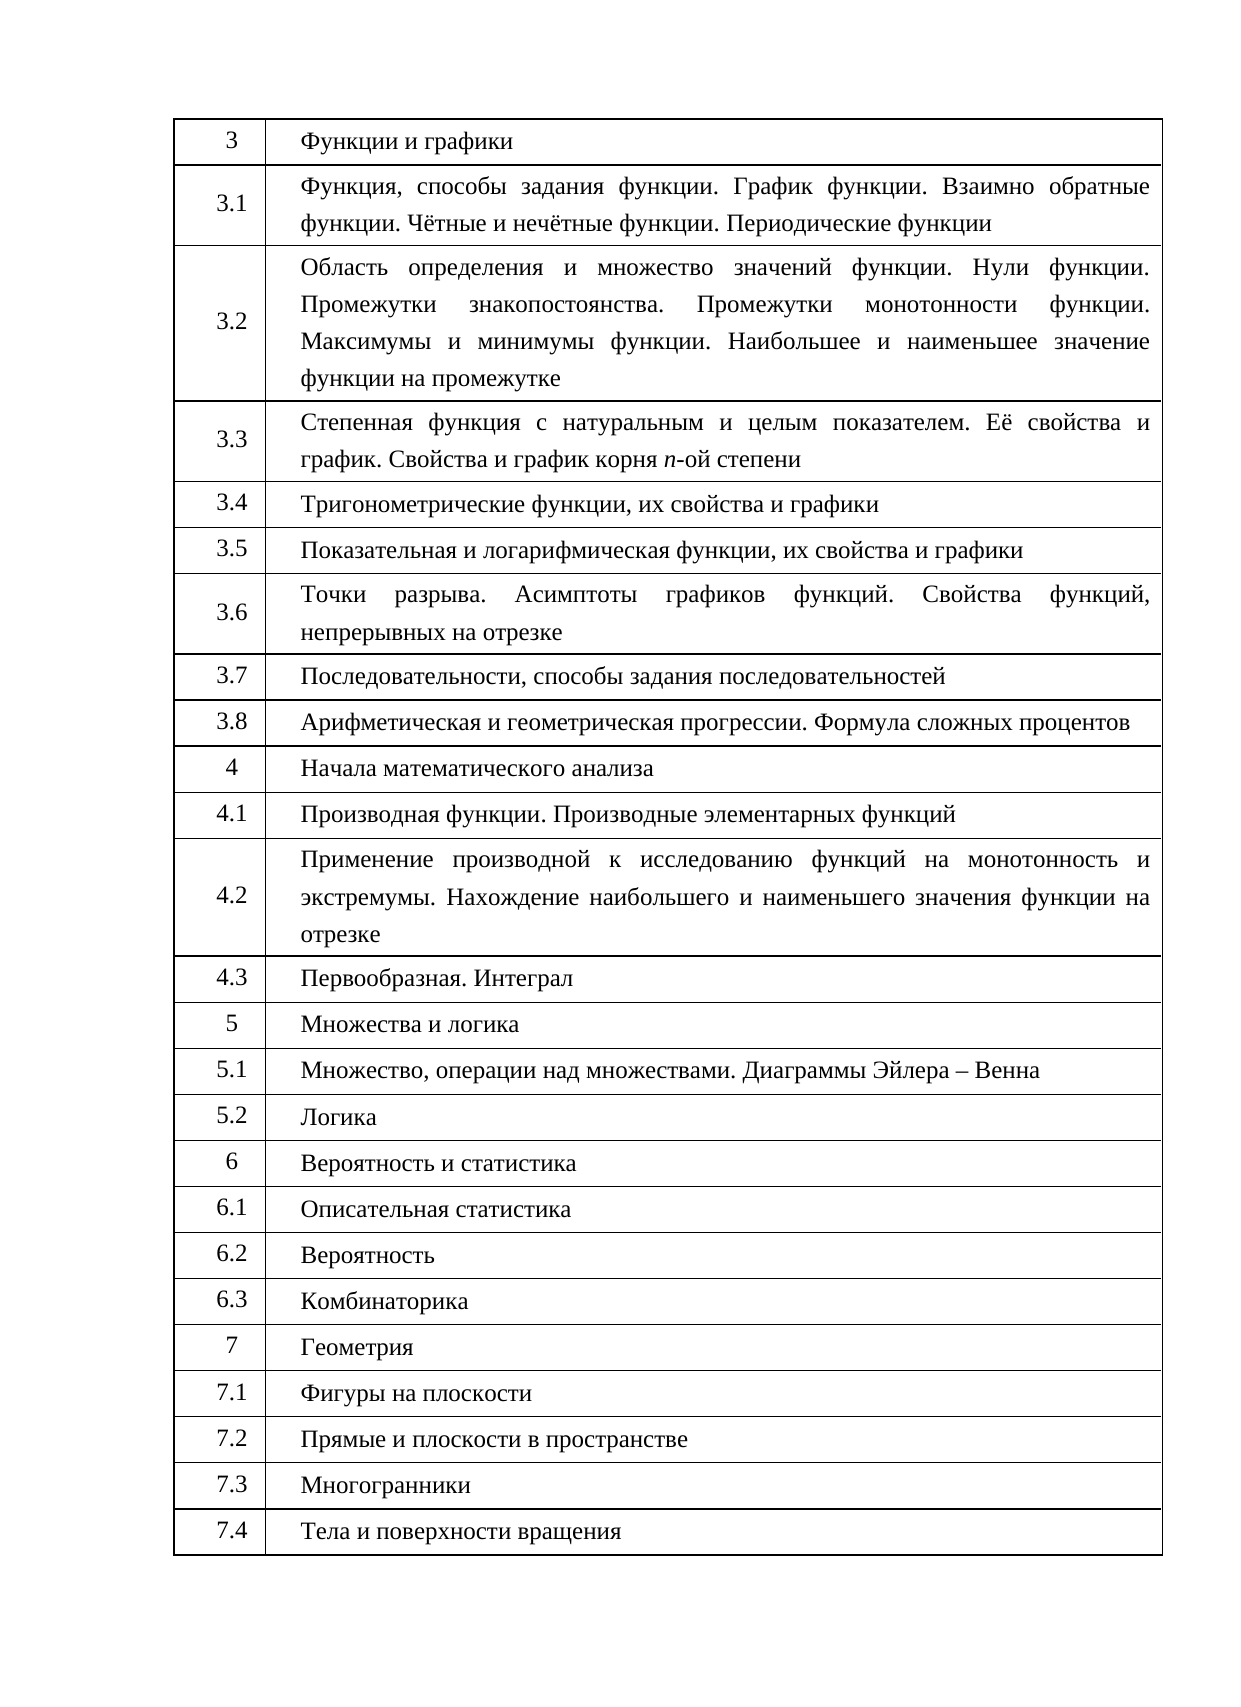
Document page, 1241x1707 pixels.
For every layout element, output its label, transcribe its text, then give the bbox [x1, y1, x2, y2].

table_cell 3.5 [175, 528, 265, 573]
table_cell 3.2 [175, 246, 265, 400]
table_cell 7.2 [175, 1417, 265, 1462]
table_cell 3.4 [175, 482, 265, 527]
table_cell Начала математического анализа [266, 745, 1162, 791]
table_cell 5 [175, 1003, 265, 1047]
table_cell 4 [175, 747, 265, 791]
table_cell Множество, операции над множествами. Диаграммы Эйлера – Венна [266, 1048, 1162, 1093]
table_cell Фигуры на плоскости [266, 1370, 1162, 1416]
table_cell 5.1 [175, 1049, 265, 1093]
table_cell Функции и графики [266, 120, 1162, 164]
table_cell 3 [175, 120, 265, 164]
table_cell Вероятность и статистика [266, 1140, 1162, 1186]
table_cell Комбинаторика [266, 1278, 1162, 1324]
table_cell Вероятность [266, 1232, 1162, 1278]
table_cell 7 [175, 1325, 265, 1370]
table_cell Тригонометрические функции, их свойства и графики [266, 481, 1162, 527]
table_cell 3.3 [175, 402, 265, 481]
table_cell 4.1 [175, 793, 265, 837]
table_cell 3.7 [175, 655, 265, 699]
table_cell 6.2 [175, 1233, 265, 1278]
table_cell 7.4 [175, 1510, 265, 1554]
table_cell Логика [266, 1094, 1162, 1139]
table_cell Тела и поверхности вращения [266, 1508, 1162, 1554]
table_cell Последовательности, способы задания последовательностей [266, 653, 1162, 699]
table_cell Точки разрыва. Асимптоты графиков функций. Свойства функций, непрерывных на отрезке [266, 573, 1162, 653]
table_cell Область определения и множество значений функции. Нули функции. Промежутки знакопостоянства. Промежутки монотонности функции. Максимумы и минимумы функции. Наибольшее и наименьшее значение функции на промежутке [266, 245, 1162, 400]
table_cell 6.3 [175, 1279, 265, 1324]
table_cell Прямые и плоскости в пространстве [266, 1416, 1162, 1462]
table_cell Степенная функция с натуральным и целым показателем. Её свойства и график. Свойства и график корня n-ой степени [266, 400, 1162, 481]
table_cell Арифметическая и геометрическая прогрессии. Формула сложных процентов [266, 699, 1162, 745]
table_cell 6 [175, 1141, 265, 1186]
table_cell 3.1 [175, 166, 265, 245]
table_cell Описательная статистика [266, 1186, 1162, 1232]
table_cell Многогранники [266, 1462, 1162, 1508]
table_cell Показательная и логарифмическая функции, их свойства и графики [266, 527, 1162, 573]
table_cell 4.2 [175, 839, 265, 955]
table_cell 7.3 [175, 1463, 265, 1508]
table_cell 7.1 [175, 1371, 265, 1416]
table_cell 5.2 [175, 1095, 265, 1139]
table_cell Множества и логика [266, 1001, 1162, 1047]
table_cell Функция, способы задания функции. График функции. Взаимно обратные функции. Чётные и нечётные функции. Периодические функции [266, 164, 1162, 245]
table_cell Первообразная. Интеграл [266, 955, 1162, 1001]
table_cell 3.6 [175, 574, 265, 653]
table_cell Применение производной к исследованию функций на монотонность и экстремумы. Нахождение наибольшего и наименьшего значения функции на отрезке [266, 838, 1162, 955]
table_cell 3.8 [175, 701, 265, 745]
table_cell Производная функции. Производные элементарных функций [266, 791, 1162, 837]
table_cell Геометрия [266, 1324, 1162, 1370]
table_cell 6.1 [175, 1187, 265, 1232]
table_cell 4.3 [175, 957, 265, 1001]
